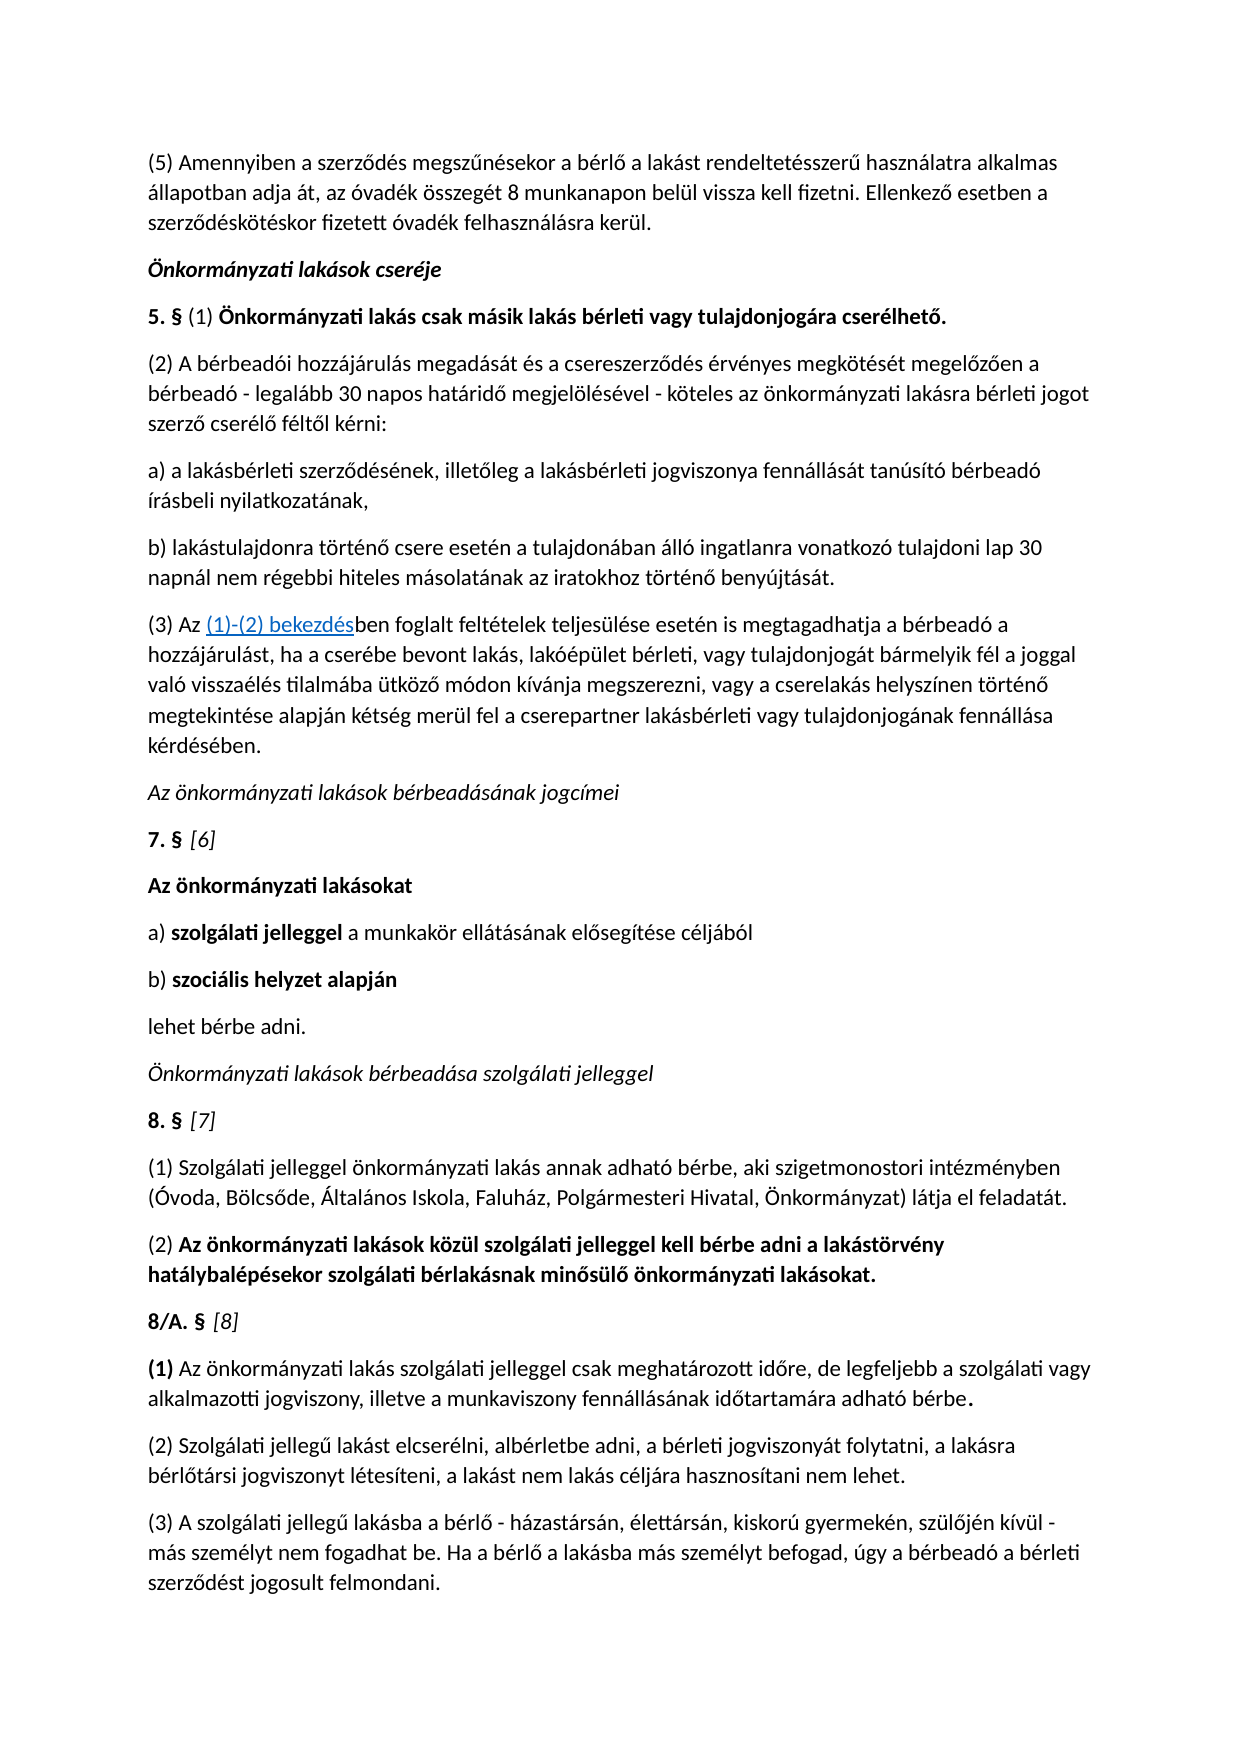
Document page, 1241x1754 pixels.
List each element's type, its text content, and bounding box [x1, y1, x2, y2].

text (3) A szolgálati jellegű lakásba a bérlő - házastársán, élettársán, kiskorú gyermekén, szülőjén kívül - más személyt nem fogadhat be. Ha a bérlő a lakásba más személyt befogad, úgy a bérbeadó a bérleti szerződést jogosult felmondani. [148, 1508, 1093, 1596]
text lehet bérbe adni. [148, 1012, 1093, 1040]
text Önkormányzati lakások bérbeadása szolgálati jelleggel [148, 1059, 1093, 1087]
text Az önkormányzati lakások bérbeadásának jogcímei [148, 778, 1093, 806]
text (1) Az önkormányzati lakás szolgálati jelleggel csak meghatározott időre, de legfeljebb a szolgálati vagy alkalmazotti jogviszony, illetve a munkaviszony fennállásának időtartamára adható bérbe. [148, 1354, 1093, 1412]
text (2) Szolgálati jellegű lakást elcserélni, albérletbe adni, a bérleti jogviszonyát folytatni, a lakásra bérlőtársi jogviszonyt létesíteni, a lakást nem lakás céljára hasznosítani nem lehet. [148, 1431, 1093, 1489]
text Önkormányzati lakások cseréje [148, 255, 1093, 283]
text a) a lakásbérleti szerződésének, illetőleg a lakásbérleti jogviszonya fennállását tanúsító bérbeadó írásbeli nyilatkozatának, [148, 456, 1093, 514]
text 8. § [7] [148, 1106, 1093, 1134]
text a) szolgálati jelleggel a munkakör ellátásának elősegítése céljából [148, 918, 1093, 946]
text b) lakástulajdonra történő csere esetén a tulajdonában álló ingatlanra vonatkozó tulajdoni lap 30 napnál nem régebbi hiteles másolatának az iratokhoz történő benyújtását. [148, 533, 1093, 591]
text b) szociális helyzet alapján [148, 965, 1093, 993]
text 7. § [6] [148, 825, 1093, 853]
text Az önkormányzati lakásokat [148, 872, 1093, 899]
text (1) Szolgálati jelleggel önkormányzati lakás annak adható bérbe, aki szigetmonostori intézményben (Óvoda, Bölcsőde, Általános Iskola, Faluház, Polgármesteri Hivatal, Önkormányzat) látja el feladatát. [148, 1153, 1093, 1211]
text (2) A bérbeadói hozzájárulás megadását és a csereszerződés érvényes megkötését megelőzően a bérbeadó - legalább 30 napos határidő megjelölésével - köteles az önkormányzati lakásra bérleti jogot szerző cserélő féltől kérni: [148, 349, 1093, 437]
text (2) Az önkormányzati lakások közül szolgálati jelleggel kell bérbe adni a lakástörvény hatálybalépésekor szolgálati bérlakásnak minősülő önkormányzati lakásokat. [148, 1230, 1093, 1288]
text (3) Az (1)-(2) bekezdésben foglalt feltételek teljesülése esetén is megtagadhatja a bérbeadó a hozzájárulást, ha a cserébe bevont lakás, lakóépület bérleti, vagy tulajdonjogát bármelyik fél a joggal való visszaélés tilalmába ütköző módon kívánja megszerezni, vagy a cserelakás helyszínen történő megtekintése alapján kétség merül fel a cserepartner lakásbérleti vagy tulajdonjogának fennállása kérdésében. [148, 610, 1093, 759]
text 8/A. § [8] [148, 1307, 1093, 1335]
text 5. § (1) Önkormányzati lakás csak másik lakás bérleti vagy tulajdonjogára cserélhető. [148, 302, 1093, 330]
text (5) Amennyiben a szerződés megszűnésekor a bérlő a lakást rendeltetésszerű használatra alkalmas állapotban adja át, az óvadék összegét 8 munkanapon belül vissza kell fizetni. Ellenkező esetben a szerződéskötéskor fizetett óvadék felhasználásra kerül. [148, 148, 1093, 236]
